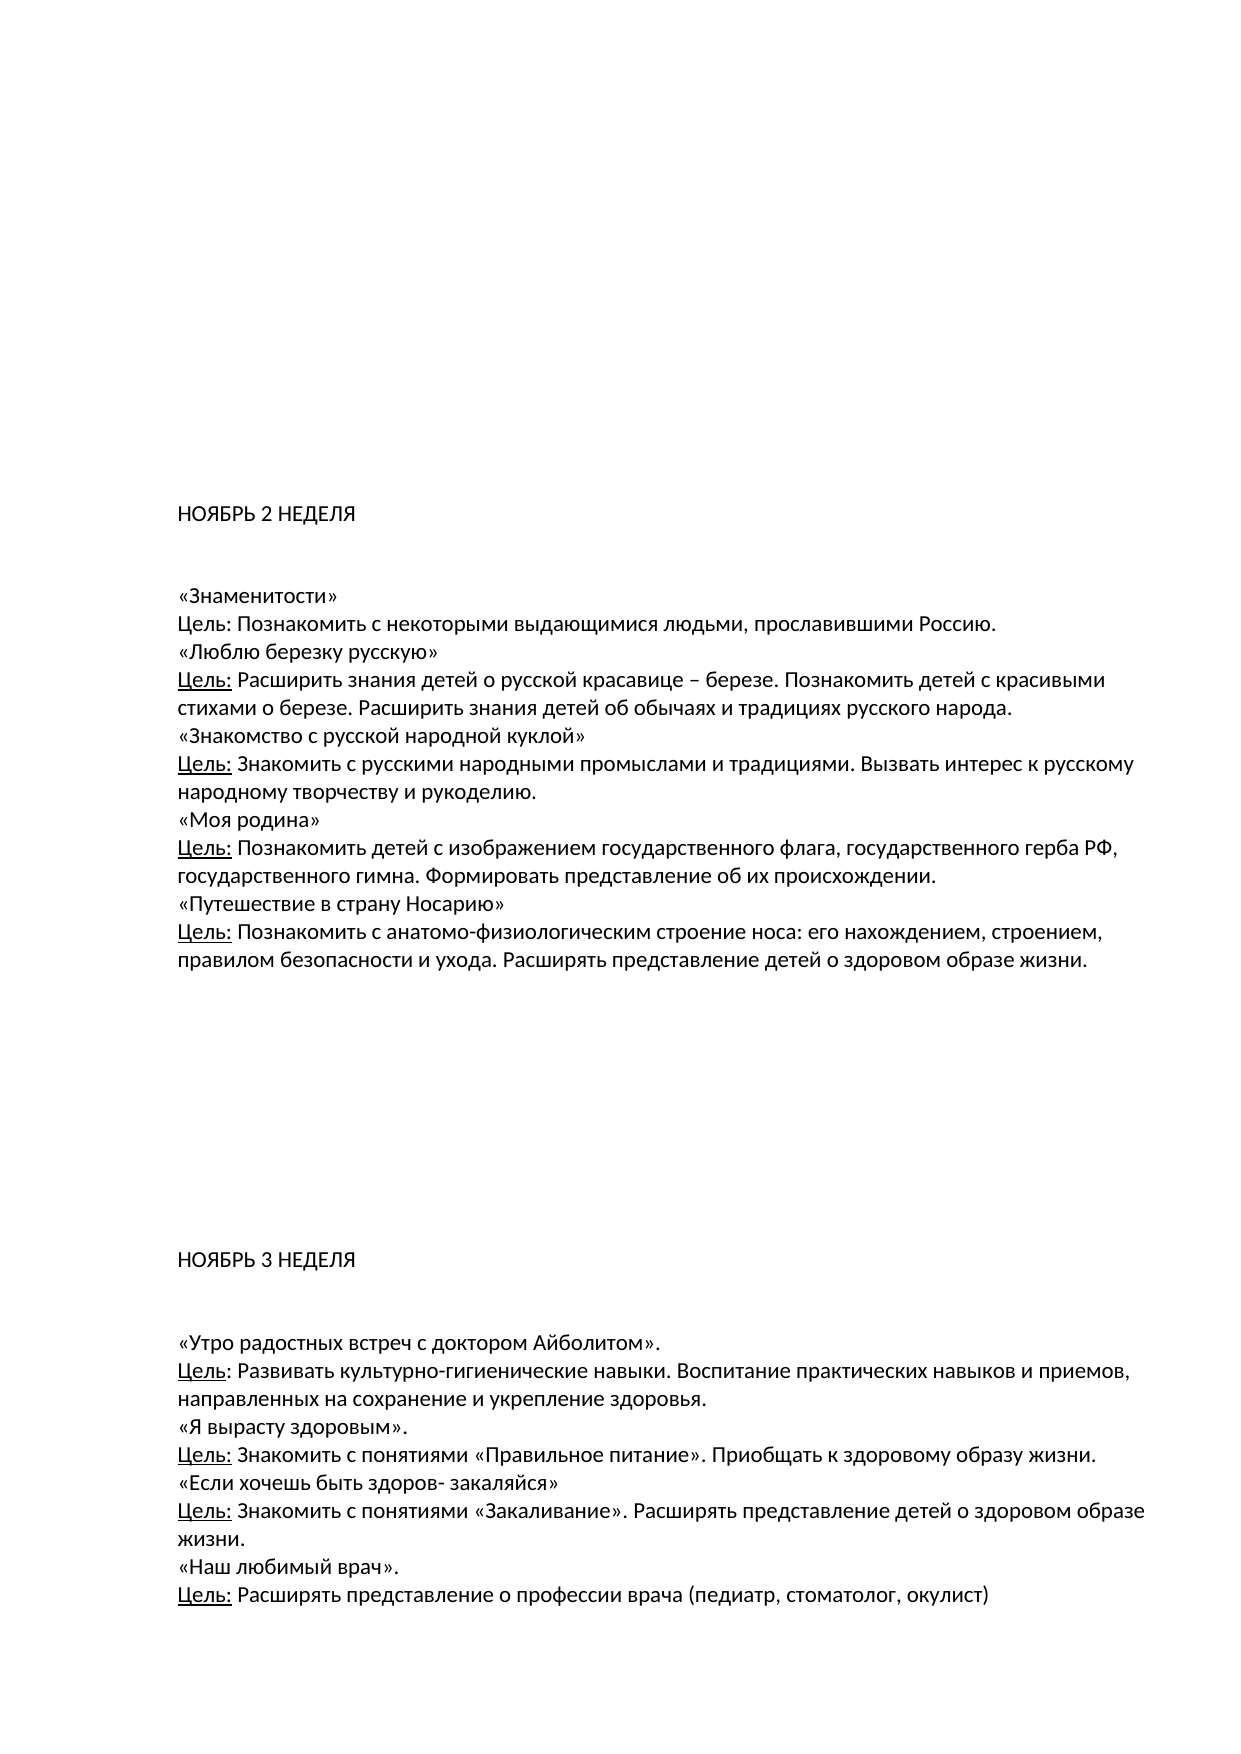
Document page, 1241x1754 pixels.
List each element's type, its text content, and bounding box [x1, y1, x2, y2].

text «Знаменитости» [177, 581, 1152, 609]
text Цель: Познакомить с анатомо-физиологическим строение носа: его нахождением, строением, правилом безопасности и ухода. Расширять представление детей о здоровом образе жизни. [177, 917, 1152, 973]
text Цель: Знакомить с русскими народными промыслами и традициями. Вызвать интерес к русскому народному творчеству и рукоделию. [177, 749, 1152, 805]
text «Люблю березку русскую» [177, 637, 1152, 665]
text НОЯБРЬ 2 НЕДЕЛЯ [177, 499, 1152, 527]
text «Знакомство с русской народной куклой» [177, 721, 1152, 749]
text Цель: Развивать культурно-гигиенические навыки. Воспитание практических навыков и приемов, направленных на сохранение и укрепление здоровья. [177, 1356, 1152, 1412]
text НОЯБРЬ 3 НЕДЕЛЯ [177, 1245, 1152, 1273]
text «Путешествие в страну Носарию» [177, 889, 1152, 917]
text «Моя родина» [177, 805, 1152, 833]
text Цель: Знакомить с понятиями «Правильное питание». Приобщать к здоровому образу жизни. [177, 1440, 1152, 1468]
text «Наш любимый врач». [177, 1552, 1152, 1580]
text Цель: Знакомить с понятиями «Закаливание». Расширять представление детей о здоровом образе жизни. [177, 1496, 1152, 1552]
text Цель: Расширять представление о профессии врача (педиатр, стоматолог, окулист) [177, 1580, 1152, 1608]
text «Я вырасту здоровым». [177, 1412, 1152, 1440]
text Цель: Расширить знания детей о русской красавице – березе. Познакомить детей с красивыми стихами о березе. Расширить знания детей об обычаях и традициях русского народа. [177, 665, 1152, 721]
text Цель: Познакомить детей с изображением государственного флага, государственного герба РФ, государственного гимна. Формировать представление об их происхождении. [177, 833, 1152, 889]
text «Утро радостных встреч с доктором Айболитом». [177, 1328, 1152, 1356]
text «Если хочешь быть здоров- закаляйся» [177, 1468, 1152, 1496]
text Цель: Познакомить с некоторыми выдающимися людьми, прославившими Россию. [177, 609, 1152, 637]
